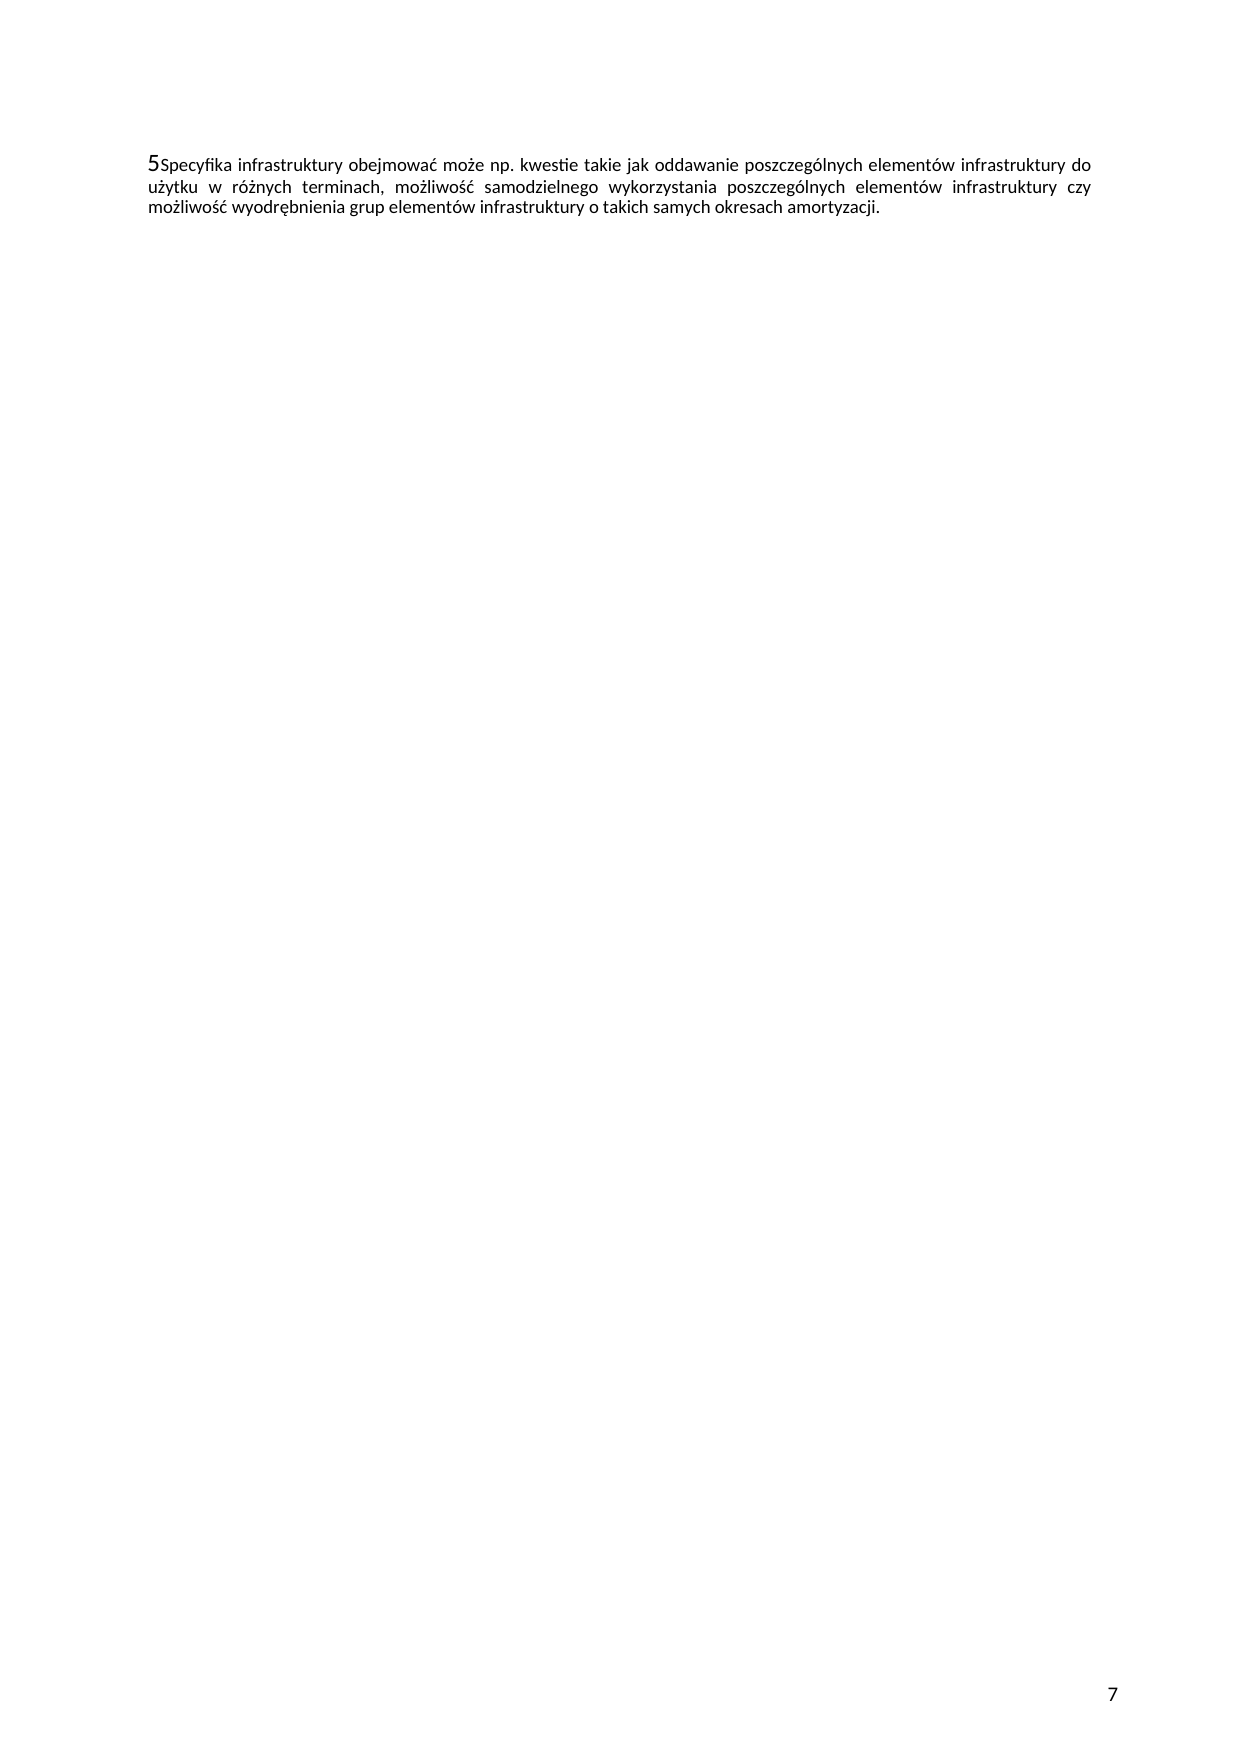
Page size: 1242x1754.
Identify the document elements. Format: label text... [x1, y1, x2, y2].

list Specyfika infrastruktury obejmować może np. kwestie takie jak oddawanie poszczególnych elementów infrastruktury do użytku w różnych terminach, możliwość samodzielnego wykorzystania poszczególnych elementów infrastruktury czy możliwość wyodrębnienia grup elementów infrastruktury o takich samych okresach amortyzacji. [147, 150, 1093, 219]
